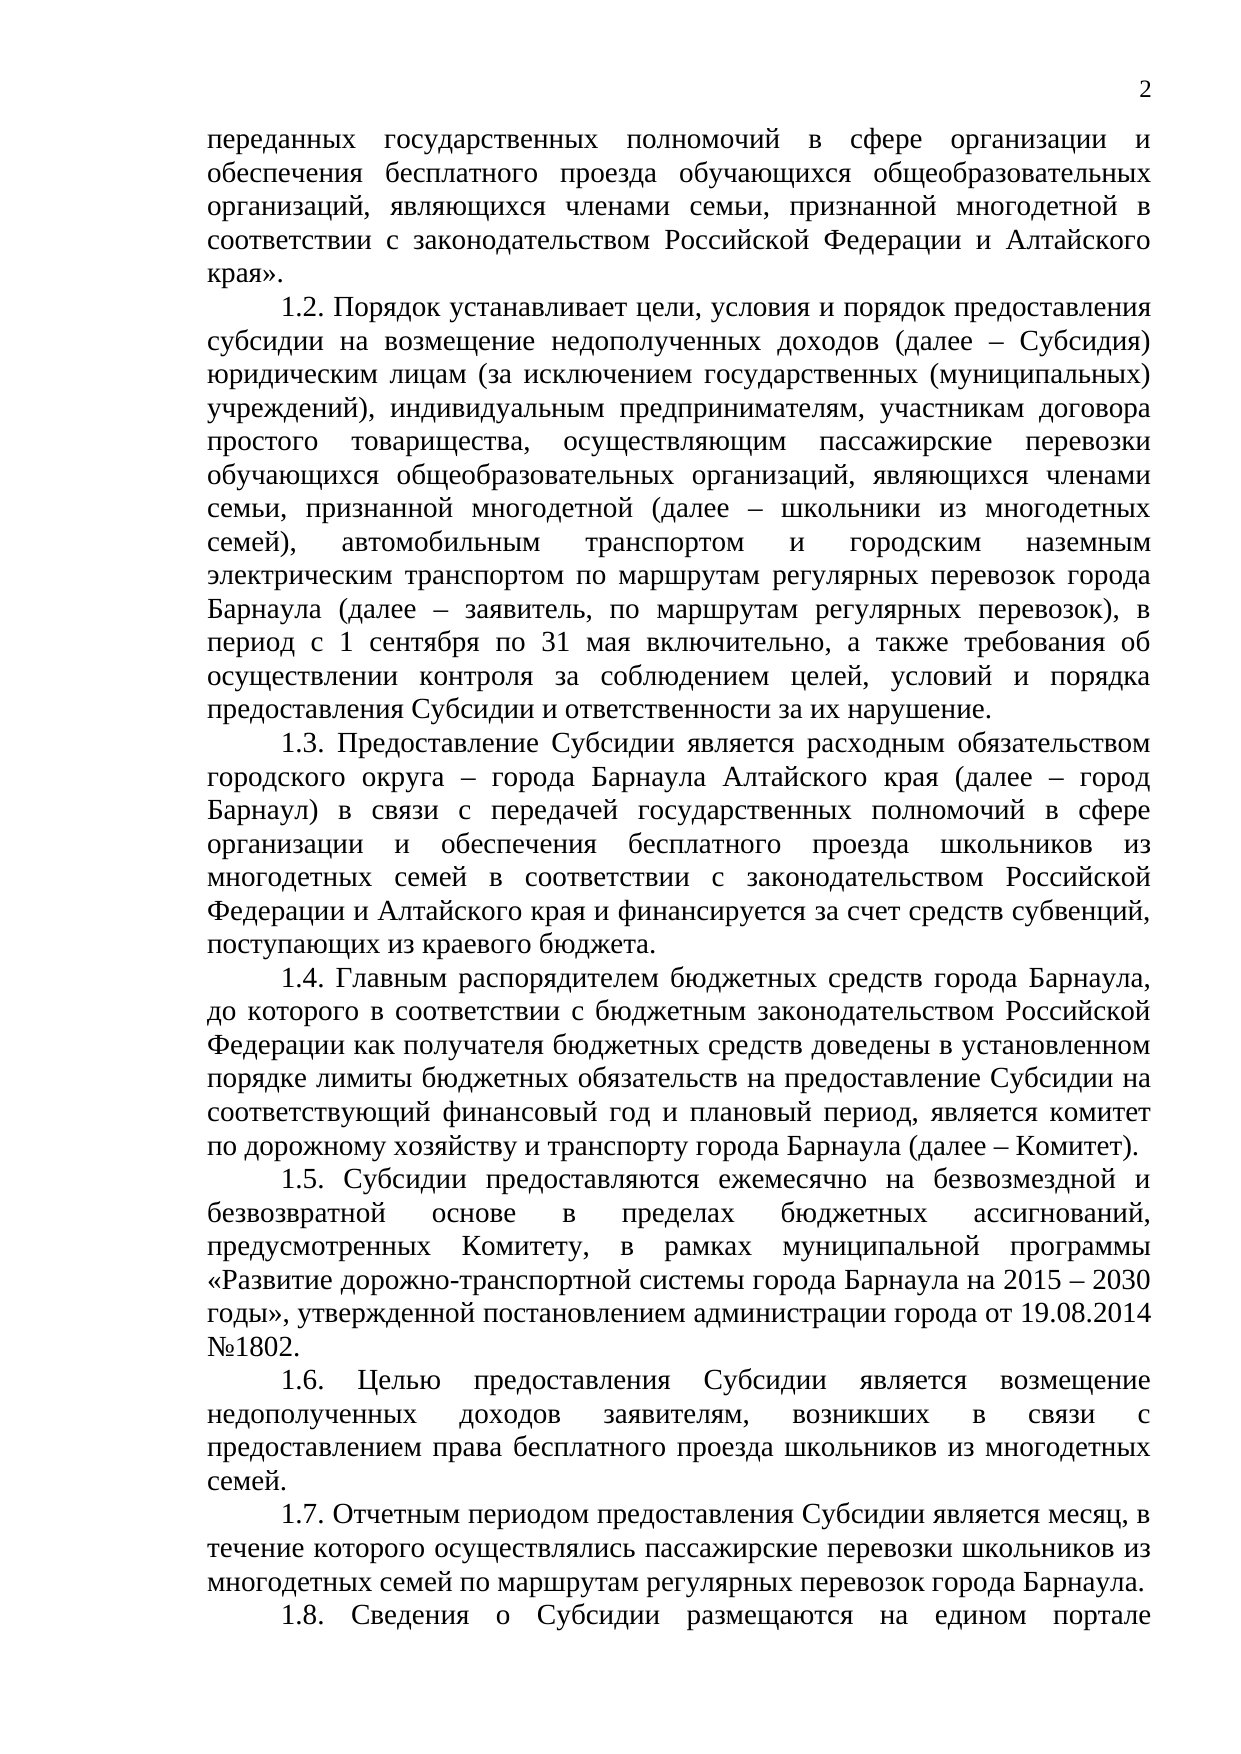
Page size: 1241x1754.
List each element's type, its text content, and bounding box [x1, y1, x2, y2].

text 1.6. Целью предоставления Субсидии является возмещение недополученных доходов заявителям, возникших в связи с предоставлением права бесплатного проезда школьников из многодетных семей. [207, 1362, 1152, 1497]
text 1.4. Главным распорядителем бюджетных средств города Барнаула, до которого в соответствии с бюджетным законодательством Российской Федерации как получателя бюджетных средств доведены в установленном порядке лимиты бюджетных обязательств на предоставление Субсидии на соответствующий финансовый год и плановый период, является комитет по дорожному хозяйству и транспорту города Барнаула (далее – Комитет). [207, 960, 1152, 1161]
text 1.5. Субсидии предоставляются ежемесячно на безвозмездной и безвозвратной основе в пределах бюджетных ассигнований, предусмотренных Комитету, в рамках муниципальной программы «Развитие дорожно-транспортной системы города Барнаула на 2015 – 2030 годы», утвержденной постановлением администрации города от 19.08.2014 №1802. [207, 1161, 1152, 1362]
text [207, 121, 1152, 289]
text 1.2. Порядок устанавливает цели, условия и порядок предоставления субсидии на возмещение недополученных доходов (далее – Субсидия) юридическим лицам (за исключением государственных (муниципальных) учреждений), индивидуальным предпринимателям, участникам договора простого товарищества, осуществляющим пассажирские перевозки обучающихся общеобразовательных организаций, являющихся членами семьи, признанной многодетной (далее – школьники из многодетных семей), автомобильным транспортом и городским наземным электрическим транспортом по маршрутам регулярных перевозок города Барнаула (далее – заявитель, по маршрутам регулярных перевозок), в период с 1 сентября по 31 мая включительно, а также требования об осуществлении контроля за соблюдением целей, условий и порядка предоставления Субсидии и ответственности за их нарушение. [207, 289, 1152, 725]
text 1.7. Отчетным периодом предоставления Субсидии является месяц, в течение которого осуществлялись пассажирские перевозки школьников из многодетных семей по маршрутам регулярных перевозок города Барнаула. [207, 1497, 1152, 1597]
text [207, 1597, 1152, 1631]
text 1.3. Предоставление Субсидии является расходным обязательством городского округа – города Барнаула Алтайского края (далее – город Барнаул) в связи с передачей государственных полномочий в сфере организации и обеспечения бесплатного проезда школьников из многодетных семей в соответствии с законодательством Российской Федерации и Алтайского края и финансируется за счет средств субвенций, поступающих из краевого бюджета. [207, 725, 1152, 960]
